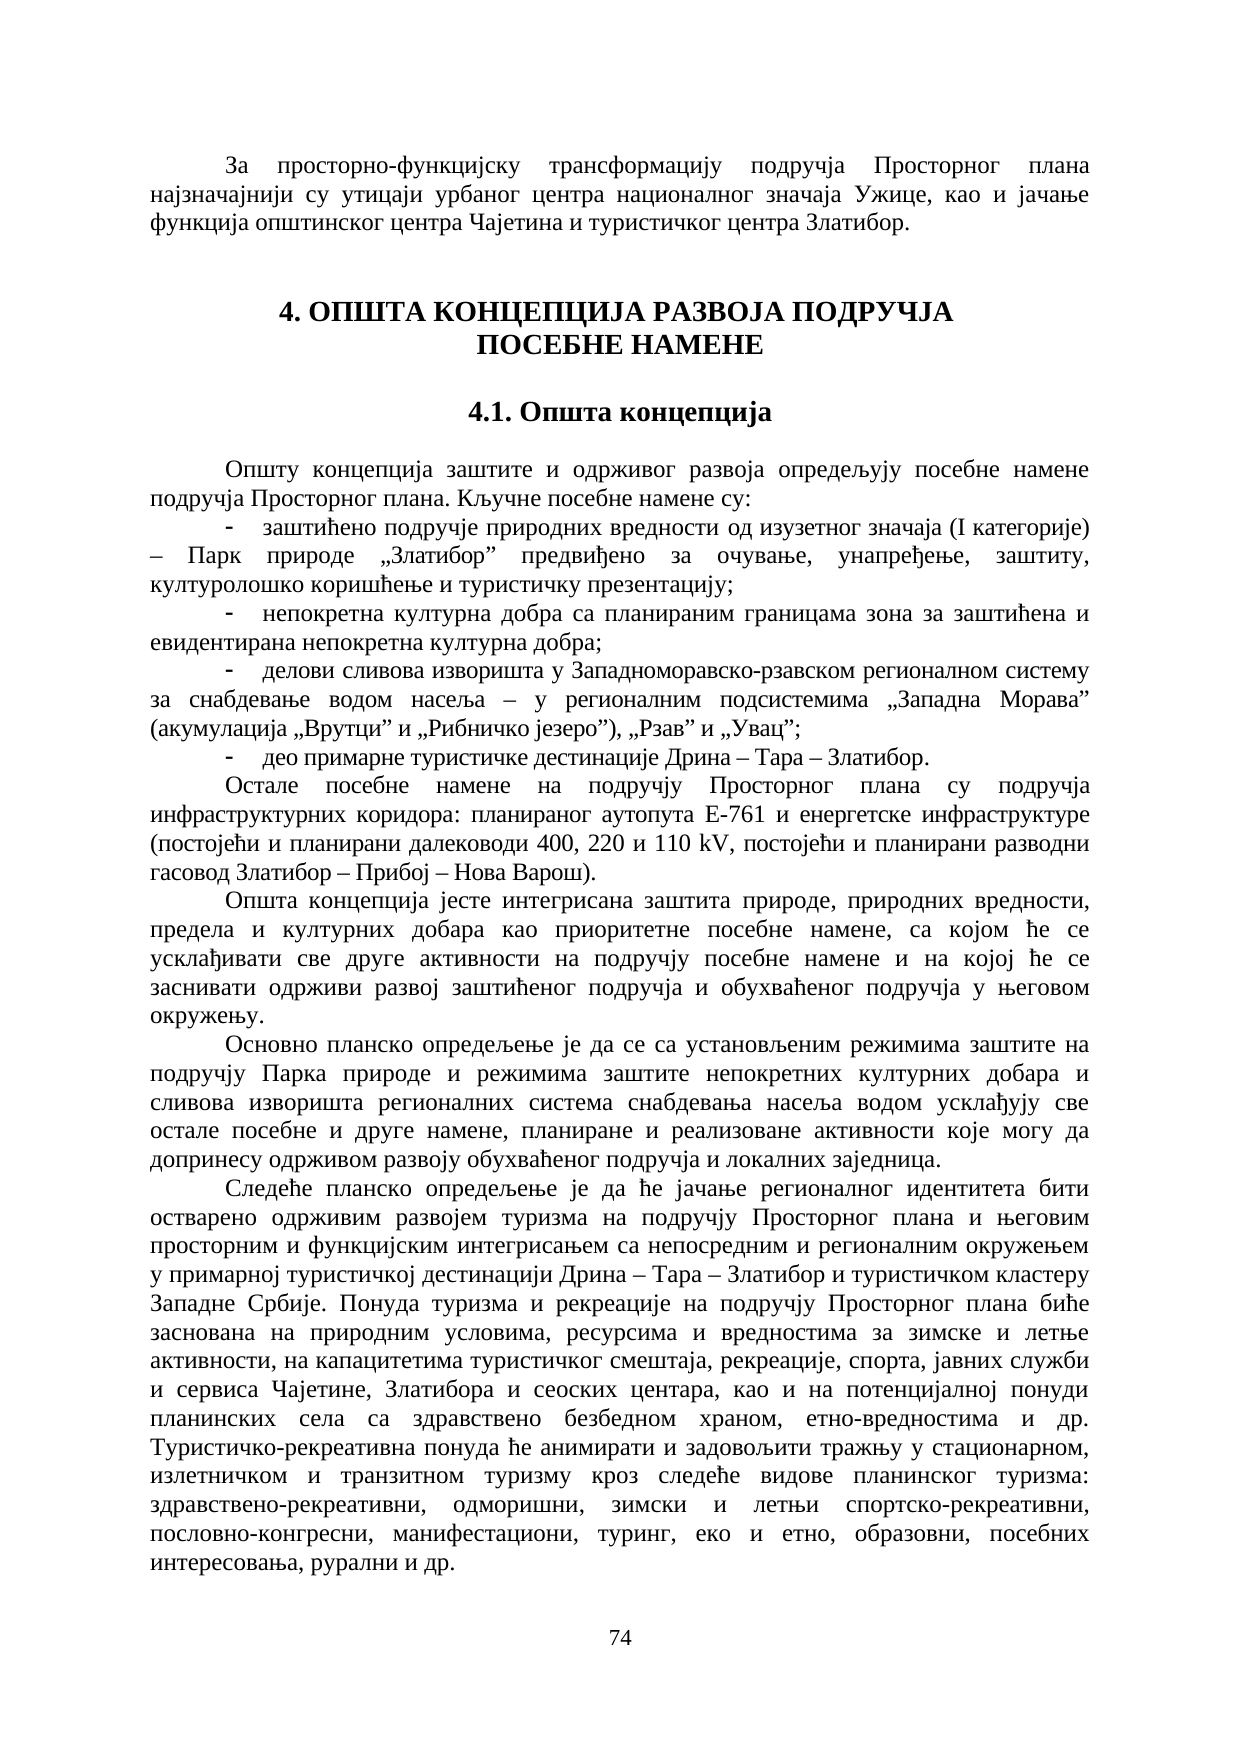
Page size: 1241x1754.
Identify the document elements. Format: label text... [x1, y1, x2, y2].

list делови сливова изворишта у Западноморавско-рзавском регионалном систему за снабдевање водом насеља – у регионалним подсистемима „Западна Морава” (акумулација „Врутци” и „Рибничко језеро”), „Рзав” и „Увац”; [150, 656, 1090, 742]
subtitle 4.1. Општа концепција [150, 394, 1090, 428]
text Остале посебне намене на подручју Просторног плана су подручја инфраструктурних коридора: планираног аутопута Е-761 и енергетске инфраструктуре (постојећи и планирани далеководи 400, 220 и 110 kV, постојећи и планирани разводни гасовод Златибор – Прибој – Нова Варош). [150, 771, 1090, 886]
text Следеће планско опредељење је да ће јачање регионалног идентитета бити остварено одрживим развојем туризма на подручју Просторног плана и његовим просторним и функцијским интегрисањем са непосредним и регионалним окружењем у примарној туристичкој дестинацији Дрина – Тара – Златибор и туристичком кластеру Западне Србије. Понуда туризма и рекреације на подручју Просторног плана биће заснована на природним условима, ресурсима и вредностима за зимске и летње активности, на капацитетима туристичког смештаја, рекреације, спорта, јавних служби и сервиса Чајетине, Златибора и сеоских центара, као и на потенцијалној понуди планинских села са здравствено безбедном храном, етно-вредностима и др. Туристичко-рекреативна понуда ће анимирати и задовољити тражњу у стационарном, излетничком и транзитном туризму кроз следеће видове планинског туризма: здравствено-рекреативни, одморишни, зимски и летњи спортско-рекреативни, пословно-конгресни, манифестациони, туринг, еко и етно, образовни, посебних интересовања, рурални и др. [150, 1173, 1090, 1576]
text За просторно-функцијску трансформацију подручја Просторног плана најзначајнији су утицаји урбаног центра националног значаја Ужице, као и јачање функција општинског центра Чајетина и туристичког центра Златибор. [150, 150, 1090, 236]
text Општу концепција заштите и одрживог развоја опредељују посебне намене подручја Просторног плана. Кључне посебне намене су: [150, 454, 1090, 512]
text Општа концепција јесте интегрисана заштита природе, природних вредности, предела и културних добара као приоритетне посебне намене, са којом ће се усклађивати све друге активности на подручју посебне намене и на којој ће се заснивати одрживи развој заштићеног подручја и обухваћеног подручја у његовом окружењу. [150, 886, 1090, 1029]
text Основно планско опредељење је да се са установљеним режимима заштите на подручју Парка природе и режимима заштите непокретних културних добара и сливова изворишта регионалних система снабдевања насеља водом усклађују све остале посебне и друге намене, планиране и реализоване активности које могу да допринесу одрживом развоју обухваћеног подручја и локалних заједница. [150, 1029, 1090, 1173]
list део примарне туристичке дестинације Дрина – Тара – Златибор. [150, 742, 1090, 771]
list заштићено подручје природних вредности од изузетног значаја (I категорије) – Парк природе „Златибор” предвиђено за очување, унапређење, заштиту, културолошко коришћење и туристичку презентацију; [150, 512, 1090, 598]
subtitle 4. ОПШТА КОНЦЕПЦИЈА РАЗВОЈА ПОДРУЧЈА ПОСЕБНЕ НАМЕНЕ [150, 294, 1090, 361]
list непокретна културна добра са планираним границама зона за заштићена и евидентирана непокретна културна добра; [150, 598, 1090, 656]
